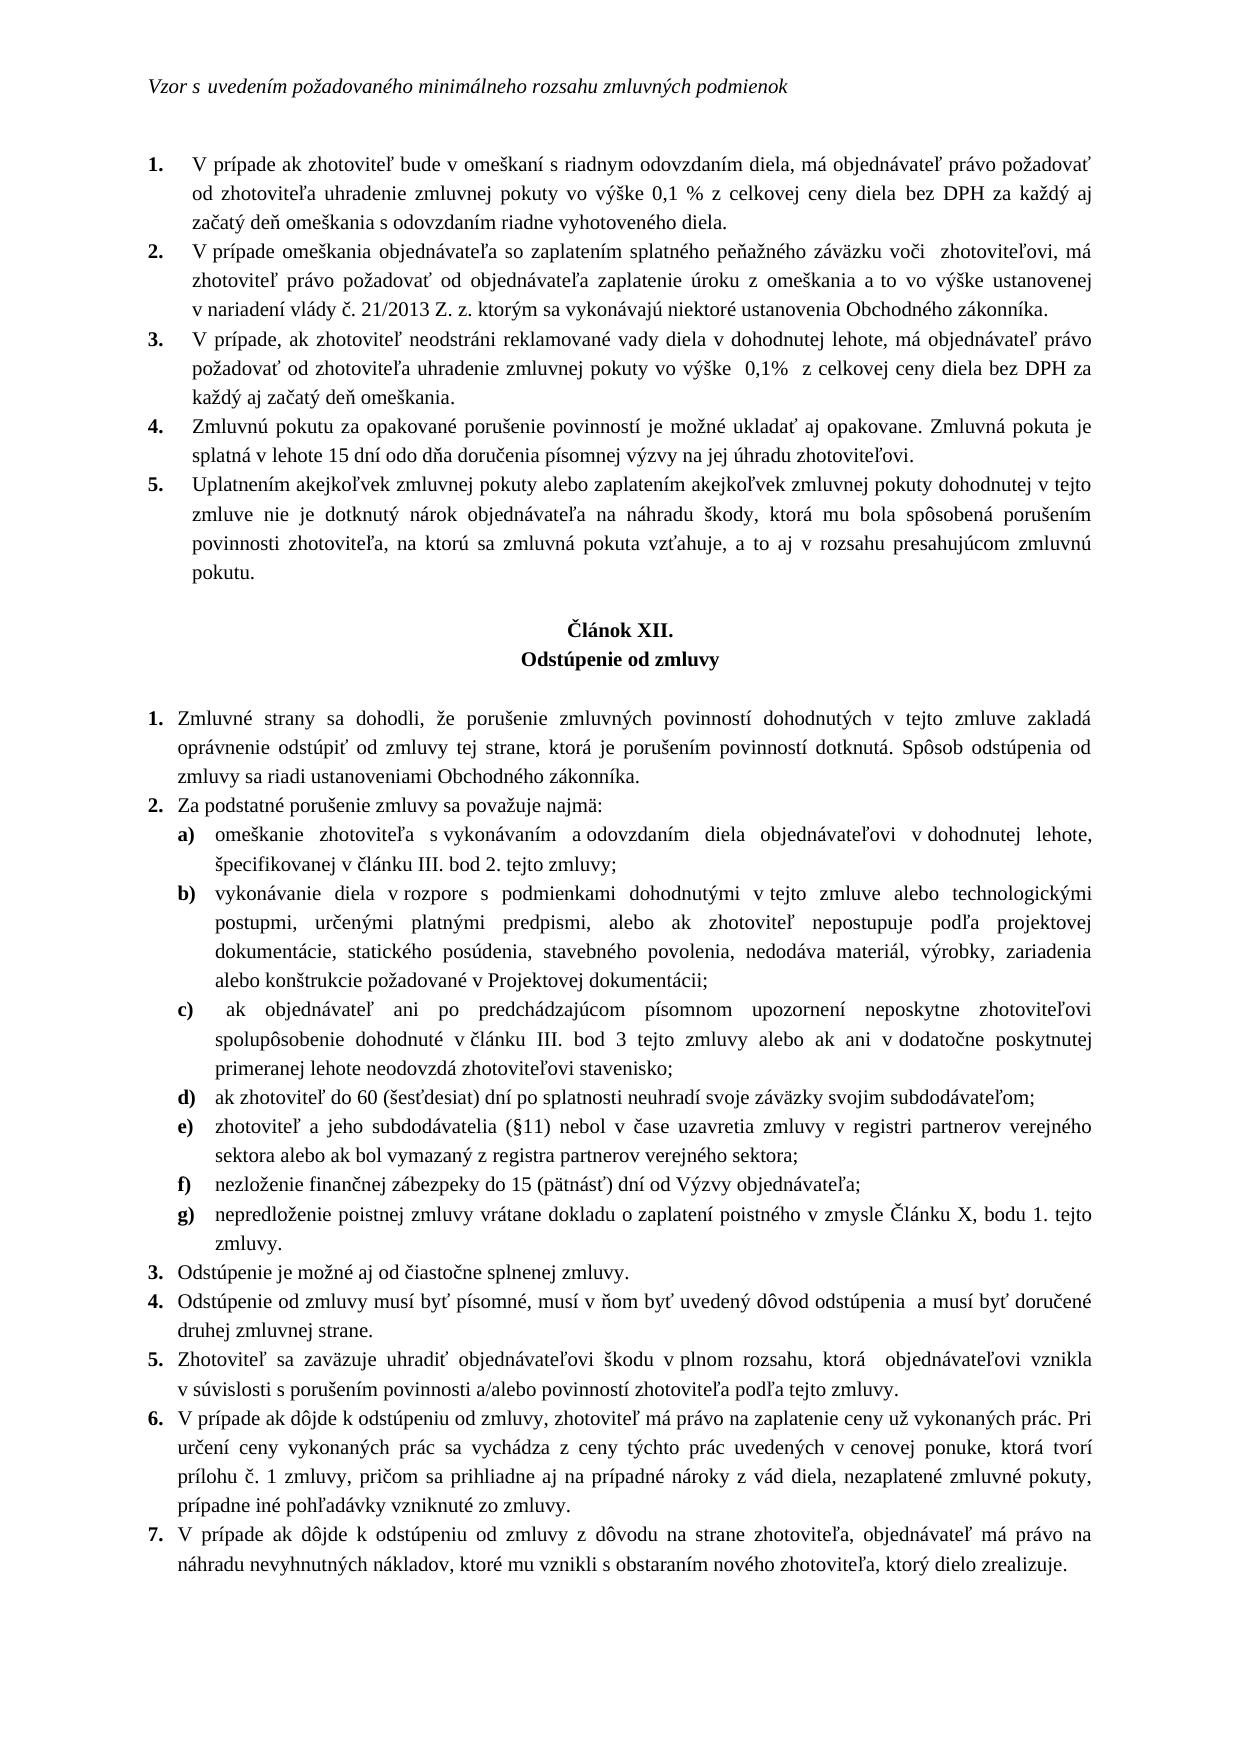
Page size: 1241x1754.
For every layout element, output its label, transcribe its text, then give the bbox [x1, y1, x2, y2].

list Zmluvnú pokutu za opakované porušenie povinností je možné ukladať aj opakovane. Zmluvná pokuta je splatná v lehote 15 dní odo dňa doručenia písomnej výzvy na jej úhradu zhotoviteľovi. [148, 410, 1093, 468]
list vykonávanie diela v rozpore s podmienkami dohodnutými v tejto zmluve alebo technologickými postupmi, určenými platnými predpismi, alebo ak zhotoviteľ nepostupuje podľa projektovej dokumentácie, statického posúdenia, stavebného povolenia, nedodáva materiál, výrobky, zariadenia alebo konštrukcie požadované v Projektovej dokumentácii; [177, 877, 1093, 993]
list V prípade ak zhotoviteľ bude v omeškaní s riadnym odovzdaním diela, má objednávateľ právo požadovať od zhotoviteľa uhradenie zmluvnej pokuty vo výške 0,1 % z celkovej ceny diela bez DPH za každý aj začatý deň omeškania s odovzdaním riadne vyhotoveného diela. [148, 148, 1093, 235]
list zhotoviteľ a jeho subdodávatelia (§11) nebol v čase uzavretia zmluvy v registri partnerov verejného sektora alebo ak bol vymazaný z registra partnerov verejného sektora; [177, 1110, 1093, 1168]
list Uplatnením akejkoľvek zmluvnej pokuty alebo zaplatením akejkoľvek zmluvnej pokuty dohodnutej v tejto zmluve nie je dotknutý nárok objednávateľa na náhradu škody, ktorá mu bola spôsobená porušením povinnosti zhotoviteľa, na ktorú sa zmluvná pokuta vzťahuje, a to aj v rozsahu presahujúcom zmluvnú pokutu. [148, 468, 1093, 585]
list ak zhotoviteľ do 60 (šesťdesiat) dní po splatnosti neuhradí svoje záväzky svojim subdodávateľom; [177, 1081, 1093, 1110]
list Odstúpenie od zmluvy musí byť písomné, musí v ňom byť uvedený dôvod odstúpenia a musí byť doručené druhej zmluvnej strane. [148, 1285, 1093, 1343]
list V prípade ak dôjde k odstúpeniu od zmluvy z dôvodu na strane zhotoviteľa, objednávateľ má právo na náhradu nevyhnutných nákladov, ktoré mu vznikli s obstaraním nového zhotoviteľa, ktorý dielo zrealizuje. [148, 1518, 1093, 1577]
list ak objednávateľ ani po predchádzajúcom písomnom upozornení neposkytne zhotoviteľovi spolupôsobenie dohodnuté v článku III. bod 3 tejto zmluvy alebo ak ani v dodatočne poskytnutej primeranej lehote neodovzdá zhotoviteľovi stavenisko; [177, 993, 1093, 1081]
list Odstúpenie je možné aj od čiastočne splnenej zmluvy. [148, 1256, 1093, 1285]
list Zmluvné strany sa dohodli, že porušenie zmluvných povinností dohodnutých v tejto zmluve zakladá oprávnenie odstúpiť od zmluvy tej strane, ktorá je porušením povinností dotknutá. Spôsob odstúpenia od zmluvy sa riadi ustanoveniami Obchodného zákonníka. [148, 702, 1093, 789]
list Za podstatné porušenie zmluvy sa považuje najmä: [148, 789, 1093, 818]
list Zhotoviteľ sa zaväzuje uhradiť objednávateľovi škodu v plnom rozsahu, ktorá objednávateľovi vznikla v súvislosti s porušením povinnosti a/alebo povinností zhotoviteľa podľa tejto zmluvy. [148, 1343, 1093, 1402]
list omeškanie zhotoviteľa s vykonávaním a odovzdaním diela objednávateľovi v dohodnutej lehote, špecifikovanej v článku III. bod 2. tejto zmluvy; [177, 818, 1093, 877]
text Článok XII. [148, 614, 1093, 643]
list nepredloženie poistnej zmluvy vrátane dokladu o zaplatení poistného v zmysle Článku X, bodu 1. tejto zmluvy. [177, 1198, 1093, 1256]
text Odstúpenie od zmluvy [148, 643, 1093, 673]
list V prípade, ak zhotoviteľ neodstráni reklamované vady diela v dohodnutej lehote, má objednávateľ právo požadovať od zhotoviteľa uhradenie zmluvnej pokuty vo výške 0,1% z celkovej ceny diela bez DPH za každý aj začatý deň omeškania. [148, 323, 1093, 410]
list nezloženie finančnej zábezpeky do 15 (pätnásť) dní od Výzvy objednávateľa; [177, 1168, 1093, 1198]
list V prípade ak dôjde k odstúpeniu od zmluvy, zhotoviteľ má právo na zaplatenie ceny už vykonaných prác. Pri určení ceny vykonaných prác sa vychádza z ceny týchto prác uvedených v cenovej ponuke, ktorá tvorí prílohu č. 1 zmluvy, pričom sa prihliadne aj na prípadné nároky z vád diela, nezaplatené zmluvné pokuty, prípadne iné pohľadávky vzniknuté zo zmluvy. [148, 1402, 1093, 1518]
list V prípade omeškania objednávateľa so zaplatením splatného peňažného záväzku voči zhotoviteľovi, má zhotoviteľ právo požadovať od objednávateľa zaplatenie úroku z omeškania a to vo výške ustanovenej v nariadení vlády č. 21/2013 Z. z. ktorým sa vykonávajú niektoré ustanovenia Obchodného zákonníka. [148, 235, 1093, 323]
